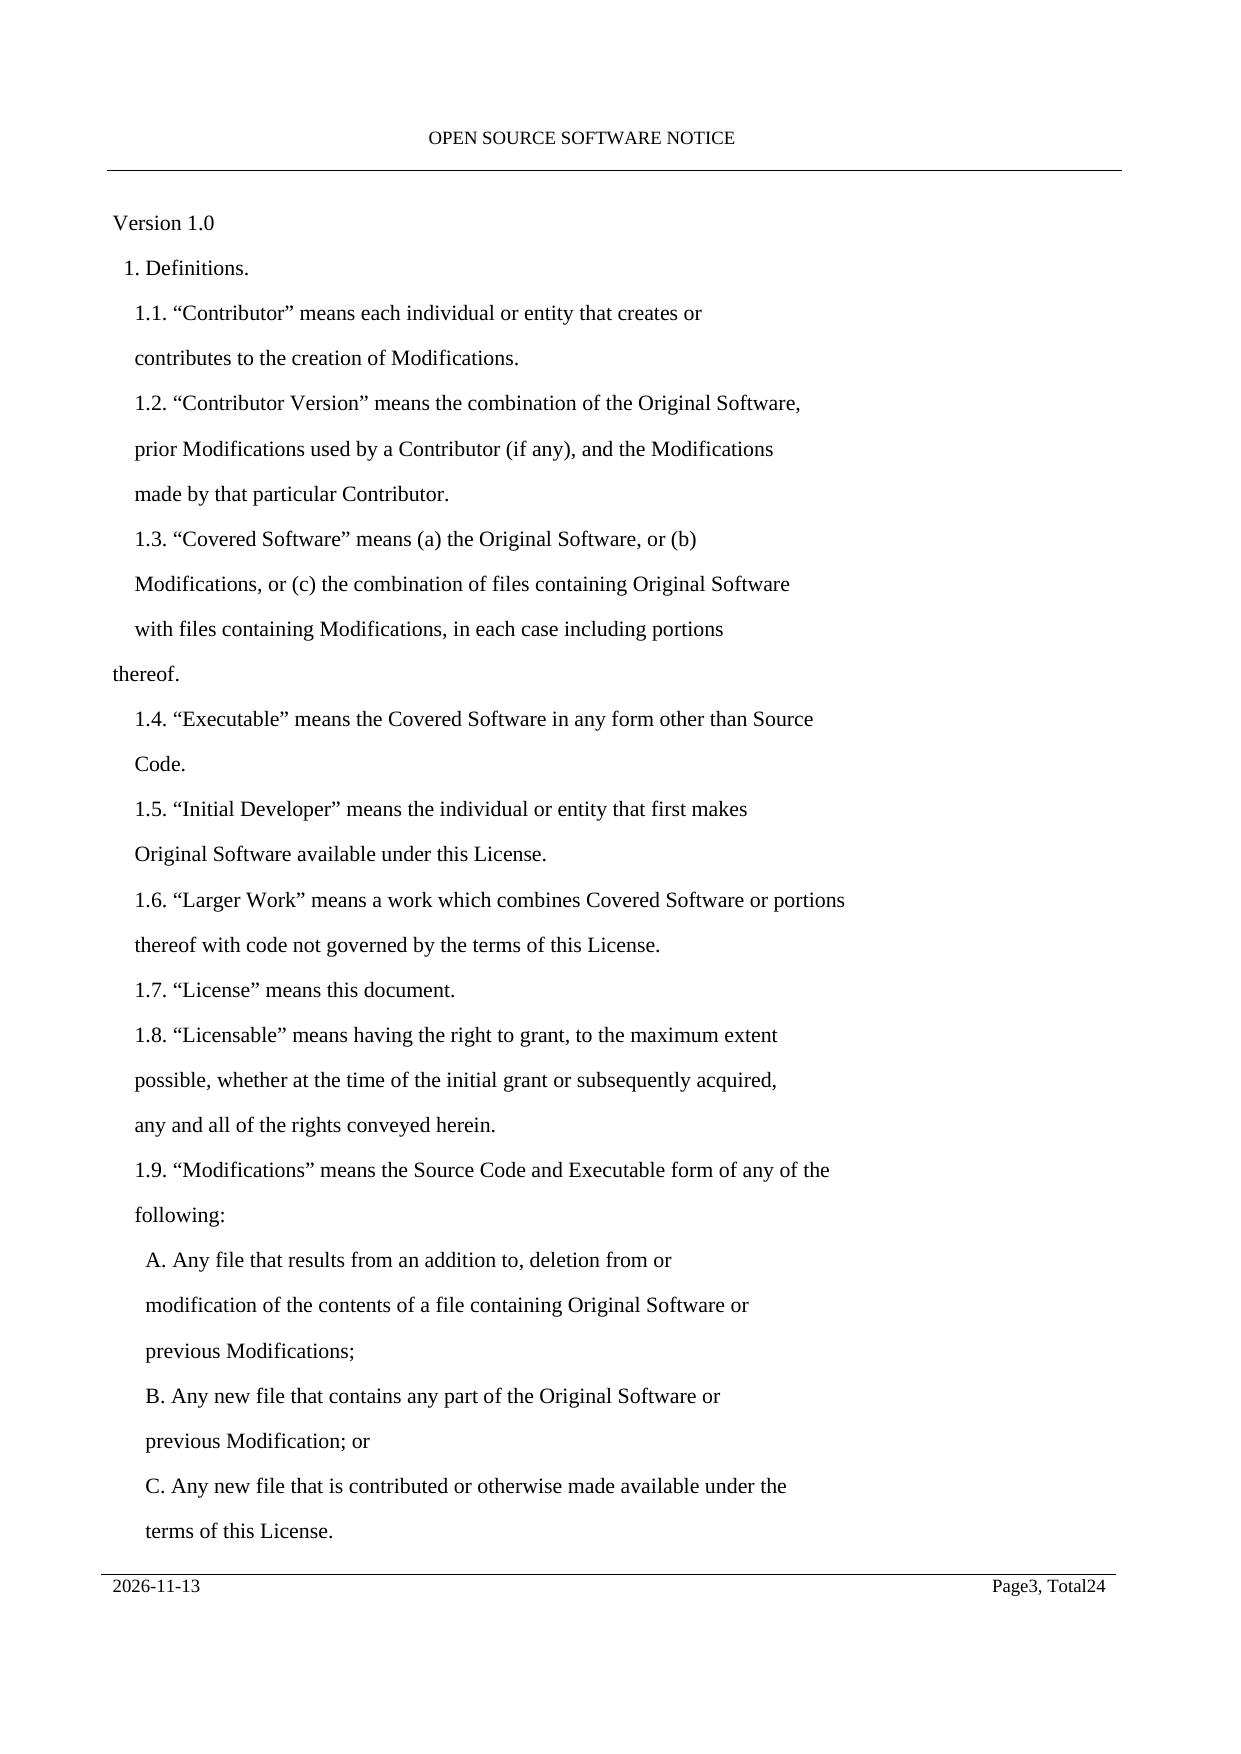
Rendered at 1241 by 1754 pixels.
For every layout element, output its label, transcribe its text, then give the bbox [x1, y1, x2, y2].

text 1.9. “Modifications” means the Source Code and Executable form of any of the [112, 1153, 1128, 1186]
text 1.6. “Larger Work” means a work which combines Covered Software or portions [112, 883, 1128, 915]
text 1.3. “Covered Software” means (a) the Original Software, or (b) [112, 522, 1128, 554]
text 1.2. “Contributor Version” means the combination of the Original Software, [112, 387, 1128, 419]
text 1.1. “Contributor” means each individual or entity that creates or [112, 297, 1128, 329]
text B. Any new file that contains any part of the Original Software or [112, 1379, 1128, 1412]
text previous Modification; or [112, 1424, 1128, 1457]
text any and all of the rights conveyed herein. [112, 1108, 1128, 1141]
text thereof with code not governed by the terms of this License. [112, 928, 1128, 961]
text following: [112, 1199, 1128, 1231]
text Code. [112, 748, 1128, 780]
text A. Any file that results from an addition to, deletion from or [112, 1244, 1128, 1276]
text Modifications, or (c) the combination of files containing Original Software [112, 567, 1128, 600]
text 1.5. “Initial Developer” means the individual or entity that first makes [112, 793, 1128, 825]
text contributes to the creation of Modifications. [112, 342, 1128, 374]
text with files containing Modifications, in each case including portions [112, 612, 1128, 645]
text Original Software available under this License. [112, 838, 1128, 870]
text possible, whether at the time of the initial grant or subsequently acquired, [112, 1063, 1128, 1096]
text 1. Definitions. [112, 251, 1128, 284]
text prior Modifications used by a Contributor (if any), and the Modifications [112, 432, 1128, 464]
text made by that particular Contributor. [112, 477, 1128, 509]
text modification of the contents of a file containing Original Software or [112, 1289, 1128, 1321]
text terms of this License. [112, 1514, 1128, 1547]
text 1.7. “License” means this document. [112, 973, 1128, 1006]
text Version 1.0 [112, 206, 1128, 239]
text 1.8. “Licensable” means having the right to grant, to the maximum extent [112, 1018, 1128, 1051]
text C. Any new file that is contributed or otherwise made available under the [112, 1469, 1128, 1502]
text thereof. [112, 657, 1128, 690]
text 1.4. “Executable” means the Covered Software in any form other than Source [112, 702, 1128, 735]
text previous Modifications; [112, 1334, 1128, 1366]
